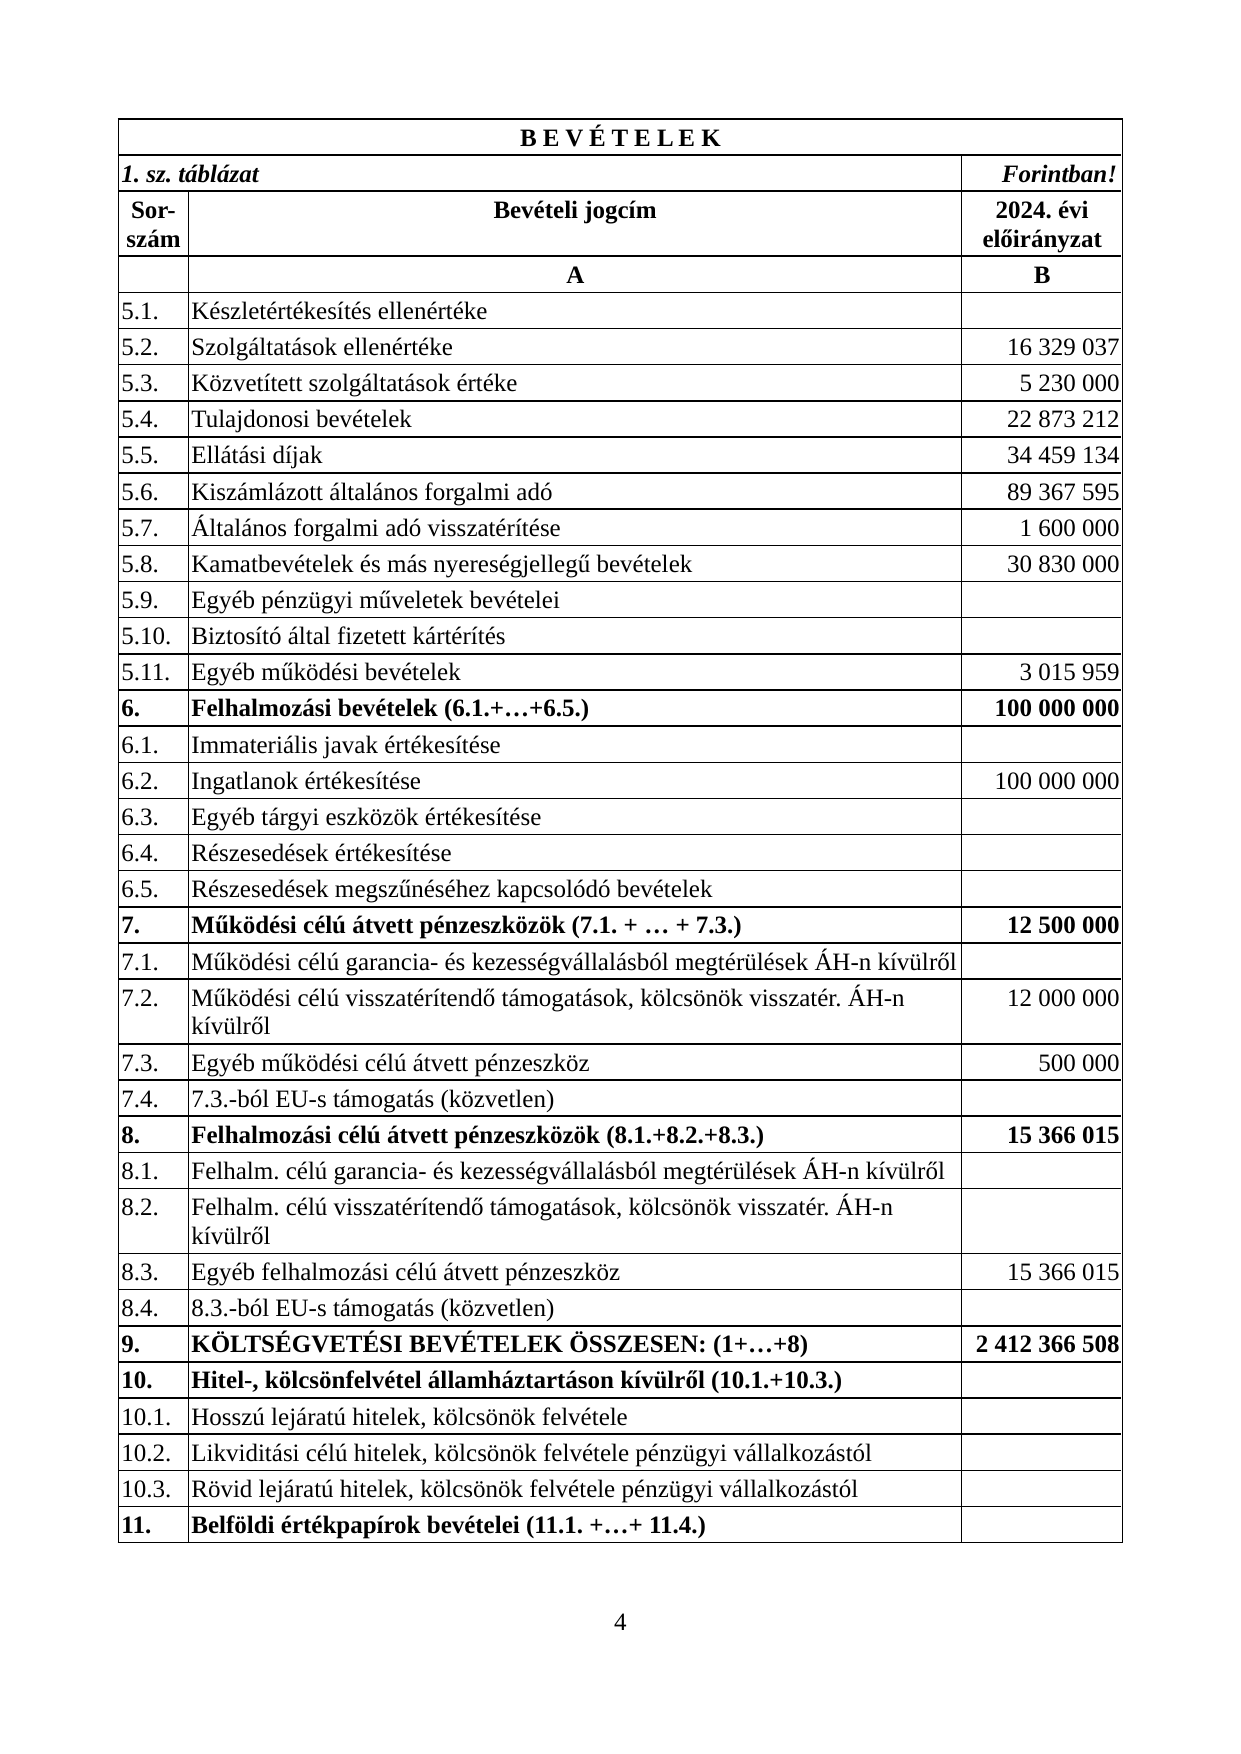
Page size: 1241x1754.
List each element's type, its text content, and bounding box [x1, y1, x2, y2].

table_cell Ellátási díjak [189, 438, 961, 472]
table_cell Tulajdonosi bevételek [189, 402, 961, 436]
table_cell 5.10. [119, 618, 188, 653]
table_cell Felhalmozási célú átvett pénzeszközök (8.1.+8.2.+8.3.) [189, 1117, 961, 1152]
table_cell [962, 725, 1122, 761]
table_cell 10.3. [119, 1471, 188, 1506]
table_cell Hosszú lejáratú hitelek, kölcsönök felvétele [189, 1399, 961, 1433]
table_cell 500 000 [962, 1043, 1122, 1079]
table_cell 5.4. [119, 402, 188, 436]
table_cell Sor- szám [119, 192, 188, 255]
table_cell 8.4. [119, 1290, 188, 1325]
table_cell Belföldi értékpapírok bevételei (11.1. +…+ 11.4.) [189, 1507, 961, 1542]
table_cell 3 015 959 [962, 653, 1122, 689]
table_cell 1 600 000 [962, 508, 1122, 544]
table_cell A [189, 257, 961, 291]
table_cell Közvetített szolgáltatások értéke [189, 365, 961, 400]
table_cell Részesedések megszűnéséhez kapcsolódó bevételek [189, 871, 961, 906]
table_cell Likviditási célú hitelek, kölcsönök felvétele pénzügyi vállalkozástól [189, 1435, 961, 1469]
table_cell 2 412 366 508 [962, 1325, 1122, 1361]
table_cell 8.3.-ból EU-s támogatás (közvetlen) [189, 1290, 961, 1325]
table_cell 10.2. [119, 1435, 188, 1469]
table_cell 5.3. [119, 365, 188, 400]
table_cell Egyéb felhalmozási célú átvett pénzeszköz [189, 1254, 961, 1289]
table_cell 12 000 000 [962, 978, 1122, 1043]
table_cell 6.2. [119, 763, 188, 797]
table_cell 100 000 000 [962, 761, 1122, 797]
table_cell Általános forgalmi adó visszatérítése [189, 510, 961, 544]
table_cell [962, 617, 1122, 653]
table_cell [962, 1079, 1122, 1115]
table_cell 5.11. [119, 655, 188, 689]
table_cell 8.1. [119, 1153, 188, 1188]
table_cell 30 830 000 [962, 545, 1122, 581]
table_cell 5.8. [119, 546, 188, 581]
table_cell Immateriális javak értékesítése [189, 727, 961, 761]
table_header B E V É T E L E K [119, 120, 1122, 154]
table_cell Készletértékesítés ellenértéke [189, 293, 961, 328]
table_cell 100 000 000 [962, 689, 1122, 725]
table_cell [962, 1361, 1122, 1397]
table_cell 10. [119, 1363, 188, 1397]
table_cell 6.5. [119, 871, 188, 906]
table_cell Kamatbevételek és más nyereségjellegű bevételek [189, 546, 961, 581]
table_cell 9. [119, 1327, 188, 1361]
table_cell 15 366 015 [962, 1253, 1122, 1289]
table_cell [962, 942, 1122, 978]
table_cell Felhalm. célú garancia- és kezességvállalásból megtérülések ÁH-n kívülről [189, 1153, 961, 1188]
table_cell [962, 581, 1122, 617]
table_cell 2024. évi előirányzat [962, 190, 1122, 255]
table_cell [962, 1188, 1122, 1253]
table_cell 5.1. [119, 293, 188, 328]
table_cell Bevételi jogcím [189, 192, 961, 255]
table_cell [962, 1506, 1122, 1542]
table_cell 5 230 000 [962, 364, 1122, 400]
table_cell 7.2. [119, 980, 188, 1043]
table_cell 7.3.-ból EU-s támogatás (közvetlen) [189, 1081, 961, 1115]
table_cell 1. sz. táblázat [119, 156, 961, 190]
table_cell Működési célú garancia- és kezességvállalásból megtérülések ÁH-n kívülről [189, 944, 961, 978]
table_cell 10.1. [119, 1399, 188, 1433]
table_cell Részesedések értékesítése [189, 835, 961, 870]
table_cell [962, 1433, 1122, 1469]
table_cell 5.7. [119, 510, 188, 544]
table_cell [962, 1397, 1122, 1433]
table_cell [119, 257, 188, 291]
table_cell 7.4. [119, 1081, 188, 1115]
table_cell Hitel-, kölcsönfelvétel államháztartáson kívülről (10.1.+10.3.) [189, 1363, 961, 1397]
table_cell 5.9. [119, 582, 188, 617]
table_cell Egyéb tárgyi eszközök értékesítése [189, 799, 961, 834]
table_cell Működési célú átvett pénzeszközök (7.1. + … + 7.3.) [189, 908, 961, 942]
table_cell Felhalmozási bevételek (6.1.+…+6.5.) [189, 691, 961, 725]
table_cell 16 329 037 [962, 328, 1122, 364]
table_cell Szolgáltatások ellenértéke [189, 329, 961, 364]
table_cell [962, 1152, 1122, 1188]
table_cell 89 367 595 [962, 472, 1122, 508]
table_cell 7.1. [119, 944, 188, 978]
table_cell 5.5. [119, 438, 188, 472]
table_cell 12 500 000 [962, 906, 1122, 942]
table_cell Felhalm. célú visszatérítendő támogatások, kölcsönök visszatér. ÁH-n kívülről [189, 1189, 961, 1253]
table_cell Ingatlanok értékesítése [189, 763, 961, 797]
table_cell Egyéb pénzügyi műveletek bevételei [189, 582, 961, 617]
table_cell 7. [119, 908, 188, 942]
table_cell Egyéb működési bevételek [189, 655, 961, 689]
table_cell [962, 834, 1122, 870]
table_cell 5.2. [119, 329, 188, 364]
table_cell 11. [119, 1507, 188, 1542]
table_cell 5.6. [119, 474, 188, 508]
table_cell Működési célú visszatérítendő támogatások, kölcsönök visszatér. ÁH-n kívülről [189, 980, 961, 1043]
table_cell 8.3. [119, 1254, 188, 1289]
table_cell B [962, 255, 1122, 291]
table_cell [962, 291, 1122, 328]
table_cell 22 873 212 [962, 400, 1122, 436]
table_cell 7.3. [119, 1045, 188, 1079]
table_cell Egyéb működési célú átvett pénzeszköz [189, 1045, 961, 1079]
table_cell 6.1. [119, 727, 188, 761]
table_cell Kiszámlázott általános forgalmi adó [189, 474, 961, 508]
table_cell Biztosító által fizetett kártérítés [189, 618, 961, 653]
table_cell [962, 1470, 1122, 1506]
table_cell 15 366 015 [962, 1115, 1122, 1152]
table_cell 8. [119, 1117, 188, 1152]
table_cell 6.4. [119, 835, 188, 870]
table_cell Forintban! [962, 154, 1122, 190]
table_cell [962, 1289, 1122, 1325]
table_cell 34 459 134 [962, 436, 1122, 472]
table_cell 8.2. [119, 1189, 188, 1253]
table_cell KÖLTSÉGVETÉSI BEVÉTELEK ÖSSZESEN: (1+…+8) [189, 1327, 961, 1361]
table_cell 6. [119, 691, 188, 725]
table_cell 6.3. [119, 799, 188, 834]
table_cell [962, 870, 1122, 906]
table_cell Rövid lejáratú hitelek, kölcsönök felvétele pénzügyi vállalkozástól [189, 1471, 961, 1506]
table_cell [962, 798, 1122, 834]
